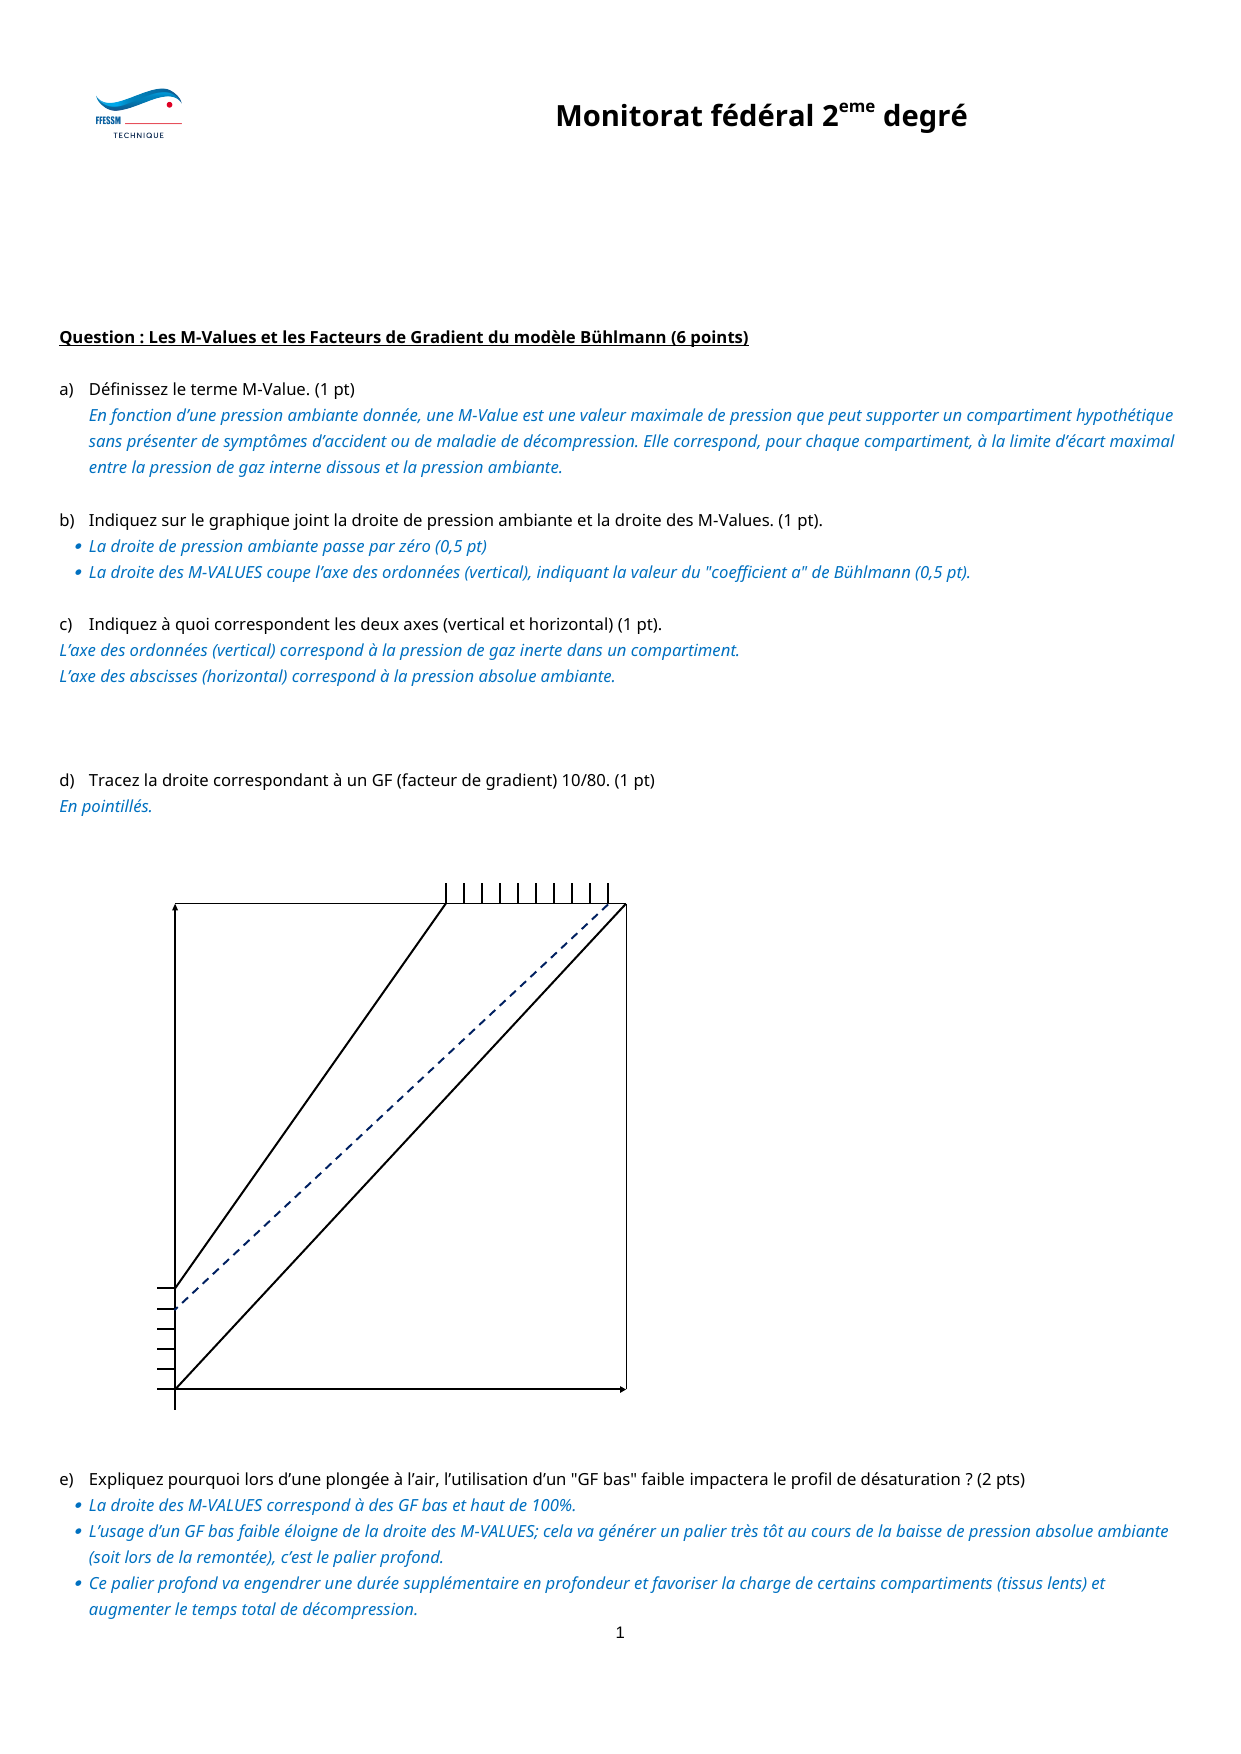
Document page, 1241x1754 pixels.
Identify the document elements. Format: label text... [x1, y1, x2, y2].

list Indiquez à quoi correspondent les deux axes (vertical et horizontal) (1 pt). [59, 612, 1181, 635]
list Expliquez pourquoi lors d’une plongée à l’air, l’utilisation d’un "GF bas" faible impactera le profil de désaturation ? (2 pts) [59, 1467, 1181, 1490]
list L’usage d’un GF bas faible éloigne de la droite des M-VALUES; cela va générer un palier très tôt au cours de la baisse de pression absolue ambiante (soit lors de la remontée), c’est le palier profond. [74, 1519, 1181, 1568]
list Ce palier profond va engendrer une durée supplémentaire en profondeur et favoriser la charge de certains compartiments (tissus lents) et augmenter le temps total de décompression. [74, 1572, 1181, 1620]
list Tracez la droite correspondant à un GF (facteur de gradient) 10/80. (1 pt) [59, 769, 1181, 791]
list Indiquez sur le graphique joint la droite de pression ambiante et la droite des M-Values. (1 pt). [59, 508, 1181, 531]
list La droite des M-VALUES coupe l’axe des ordonnées (vertical), indiquant la valeur du "coefficient a" de Bühlmann (0,5 pt). [74, 560, 1181, 583]
text Question : Les M-Values et les Facteurs de Gradient du modèle Bühlmann (6 points) [59, 326, 1181, 349]
list La droite de pression ambiante passe par zéro (0,5 pt) [74, 534, 1181, 557]
text L’axe des abscisses (horizontal) correspond à la pression absolue ambiante. [59, 664, 1181, 687]
text En fonction d’une pression ambiante donnée, une M-Value est une valeur maximale de pression que peut supporter un compartiment hypothétique sans présenter de symptômes d’accident ou de maladie de décompression. Elle correspond, pour chaque compartiment, à la limite d’écart maximal entre la pression de gaz interne dissous et la pression ambiante. [89, 404, 1181, 479]
list Définissez le terme M-Value. (1 pt) [59, 378, 1181, 401]
picture [70, 44, 208, 183]
list La droite des M-VALUES correspond à des GF bas et haut de 100%. [74, 1493, 1181, 1516]
text L’axe des ordonnées (vertical) correspond à la pression de gaz inerte dans un compartiment. [59, 638, 1181, 661]
text En pointillés. [59, 795, 1181, 817]
